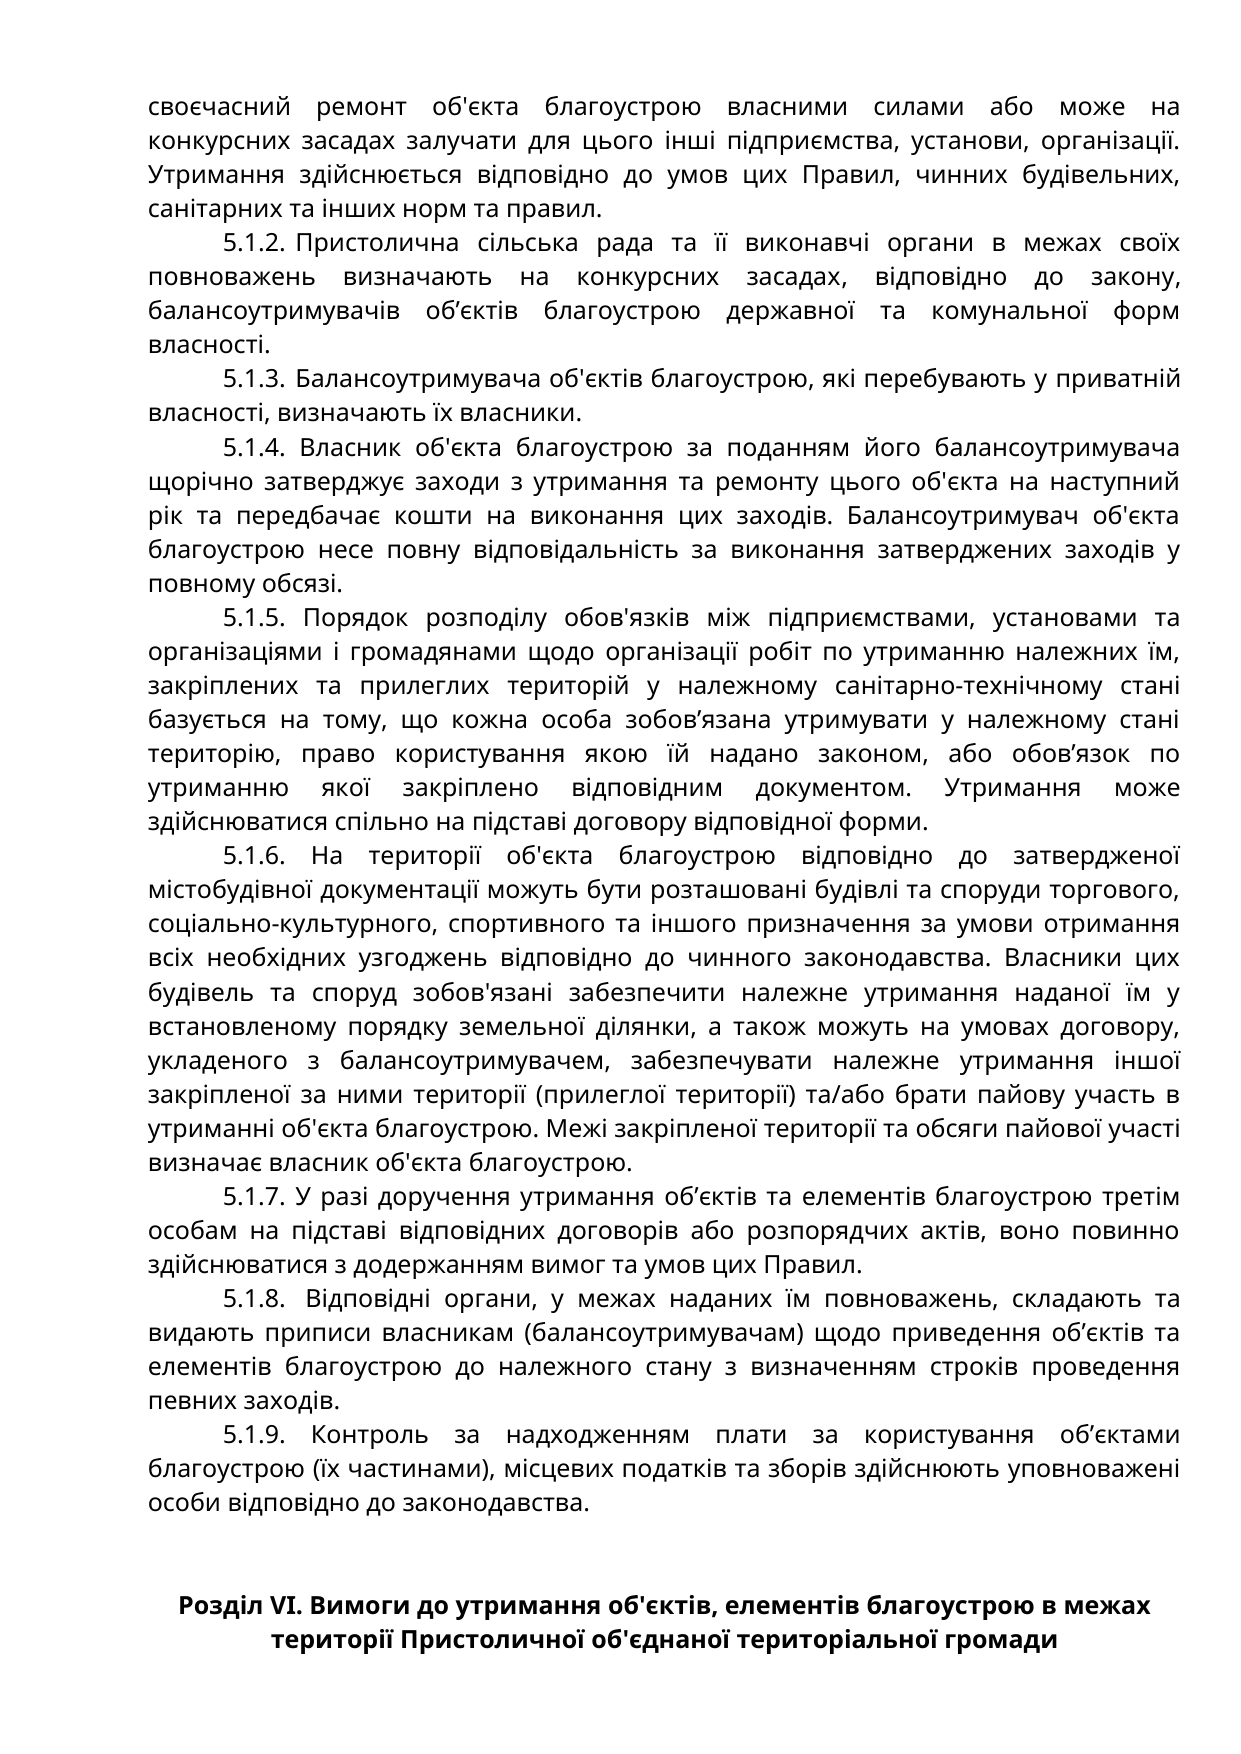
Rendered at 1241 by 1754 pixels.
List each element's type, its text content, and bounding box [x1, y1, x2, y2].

text 5.1.5. Порядок розподілу обов'язків між підприємствами, установами та організаціями і громадянами щодо організації робіт по утриманню належних їм, закріплених та прилеглих територій у належному санітарно-технічному стані базується на тому, що кожна особа зобов’язана утримувати у належному стані територію, право користування якою їй надано законом, або обов’язок по утриманню якої закріплено відповідним документом. Утримання може здійснюватися спільно на підставі договору відповідної форми. [148, 599, 1181, 838]
text 5.1.2. Пристолична сільська рада та її виконавчі органи в межах своїх повноважень визначають на конкурсних засадах, відповідно до закону, балансоутримувачів об’єктів благоустрою державної та комунальної форм власності. [148, 225, 1181, 361]
text 5.1.6. На території об'єкта благоустрою відповідно до затвердженої містобудівної документації можуть бути розташовані будівлі та споруди торгового, соціально-культурного, спортивного та іншого призначення за умови отримання всіх необхідних узгоджень відповідно до чинного законодавства. Власники цих будівель та споруд зобов'язані забезпечити належне утримання наданої їм у встановленому порядку земельної ділянки, а також можуть на умовах договору, укладеного з балансоутримувачем, забезпечувати належне утримання іншої закріпленої за ними території (прилеглої території) та/або брати пайову участь в утриманні об'єкта благоустрою. Межі закріпленої території та обсяги пайової участі визначає власник об'єкта благоустрою. [148, 838, 1181, 1178]
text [148, 88, 1181, 225]
text 5.1.8. Відповідні органи, у межах наданих їм повноважень, складають та видають приписи власникам (балансоутримувачам) щодо приведення об’єктів та елементів благоустрою до належного стану з визначенням строків проведення певних заходів. [148, 1281, 1181, 1417]
text Розділ VI. Вимоги до утримання об'єктів, елементів благоустрою в межах території Пристоличної об'єднаної територіальної громади [148, 1587, 1181, 1655]
text 5.1.7. У разі доручення утримання об’єктів та елементів благоустрою третім особам на підставі відповідних договорів або розпорядчих актів, воно повинно здійснюватися з додержанням вимог та умов цих Правил. [148, 1178, 1181, 1281]
text 5.1.3. Балансоутримувача об'єктів благоустрою, які перебувають у приватній власності, визначають їх власники. [148, 361, 1181, 429]
text 5.1.4. Власник об'єкта благоустрою за поданням його балансоутримувача щорічно затверджує заходи з утримання та ремонту цього об'єкта на наступний рік та передбачає кошти на виконання цих заходів. Балансоутримувач об'єкта благоустрою несе повну відповідальність за виконання затверджених заходів у повному обсязі. [148, 429, 1181, 599]
text 5.1.9. Контроль за надходженням плати за користування об’єктами благоустрою (їх частинами), місцевих податків та зборів здійснюють уповноважені особи відповідно до законодавства. [148, 1417, 1181, 1519]
